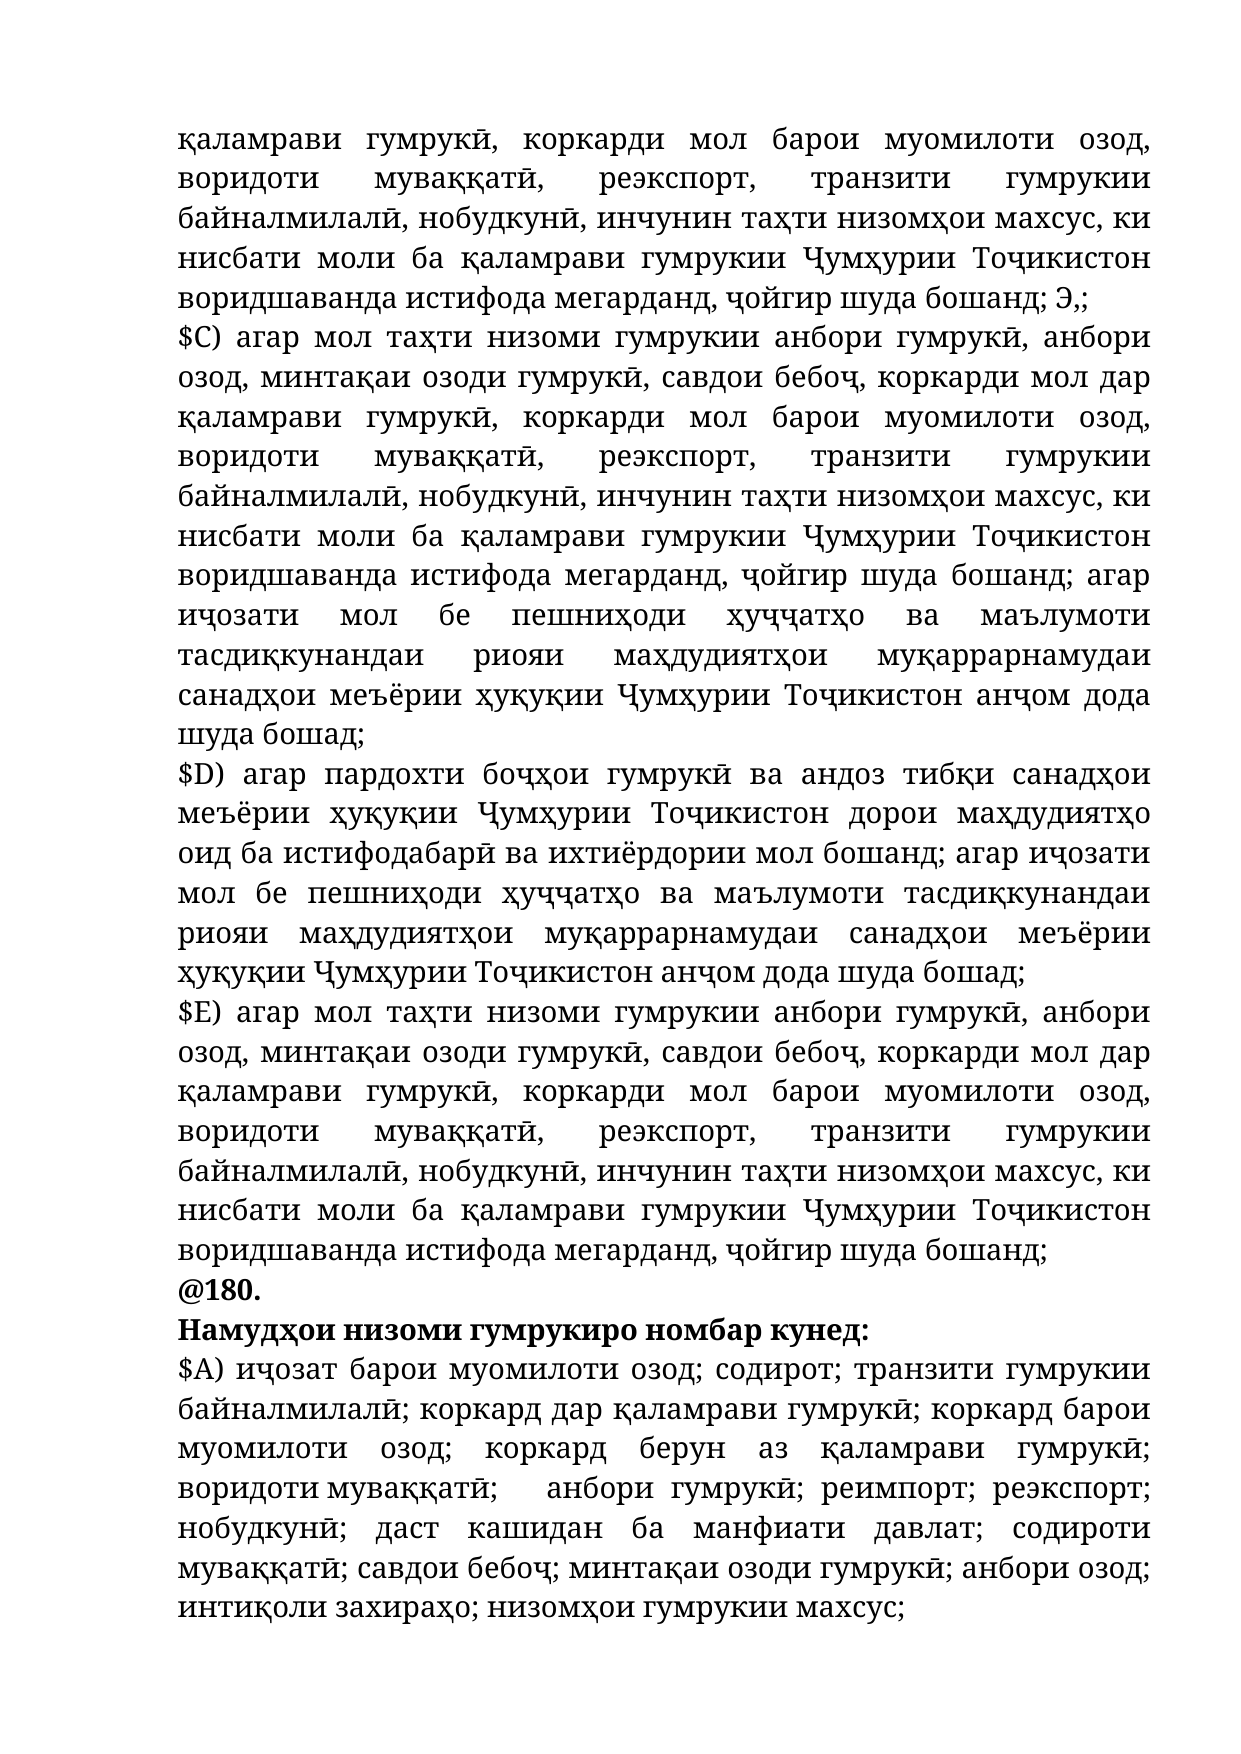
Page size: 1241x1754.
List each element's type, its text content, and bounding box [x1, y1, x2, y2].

text $A) иҷозат барои муомилоти озод; содирот; транзити гумрукии байналмилалӣ; коркард дар қаламрави гумрукӣ; коркард барои муомилоти озод; коркард берун аз қаламрави гумрукӣ; воридоти муваққатӣ; анбори гумрукӣ; реимпорт; реэкспорт; нобудкунӣ; даст кашидан ба манфиати давлат; содироти муваққатӣ; савдои бебоҷ; минтақаи озоди гумрукӣ; анбори озод; интиқоли захираҳо; низомҳои гумрукии махсус; [177, 1348, 1152, 1626]
text @180. [177, 1269, 1152, 1309]
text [177, 118, 1152, 317]
text $E) агар мол таҳти низоми гумрукии анбори гумрукӣ, анбори озод, минтақаи озоди гумрукӣ, савдои бебоҷ, коркарди мол дар қаламрави гумрукӣ, коркарди мол барои муомилоти озод, воридоти муваққатӣ, реэкспорт, транзити гумрукии байналмилалӣ, нобудкунӣ, инчунин таҳти низомҳои махсус, ки нисбати моли ба қаламрави гумрукии Ҷумҳурии Тоҷикистон воридшаванда истифода мегарданд, ҷойгир шуда бошанд; [177, 991, 1152, 1269]
text $D) агар пардохти боҷҳои гумрукӣ ва андоз тибқи санадҳои меъёрии ҳуқуқии Ҷумҳурии Тоҷикистон дорои маҳдудиятҳо оид ба истифодабарӣ ва ихтиёрдории мол бошанд; агар иҷозати мол бе пешниҳоди ҳуҷҷатҳо ва маълумоти тасдиқкунандаи риояи маҳдудиятҳои муқаррарнамудаи санадҳои меъёрии ҳуқуқии Ҷумҳурии Тоҷикистон анҷом дода шуда бошад; [177, 753, 1152, 991]
text Намудҳои низоми гумрукиро номбар кунед: [177, 1309, 1152, 1348]
text $C) агар мол таҳти низоми гумрукии анбори гумрукӣ, анбори озод, минтақаи озоди гумрукӣ, савдои бебоҷ, коркарди мол дар қаламрави гумрукӣ, коркарди мол барои муомилоти озод, воридоти муваққатӣ, реэкспорт, транзити гумрукии байналмилалӣ, нобудкунӣ, инчунин таҳти низомҳои махсус, ки нисбати моли ба қаламрави гумрукии Ҷумҳурии Тоҷикистон воридшаванда истифода мегарданд, ҷойгир шуда бошанд; агар иҷозати мол бе пешниҳоди ҳуҷҷатҳо ва маълумоти тасдиқкунандаи риояи маҳдудиятҳои муқаррарнамудаи санадҳои меъёрии ҳуқуқии Ҷумҳурии Тоҷикистон анҷом дода шуда бошад; [177, 317, 1152, 753]
